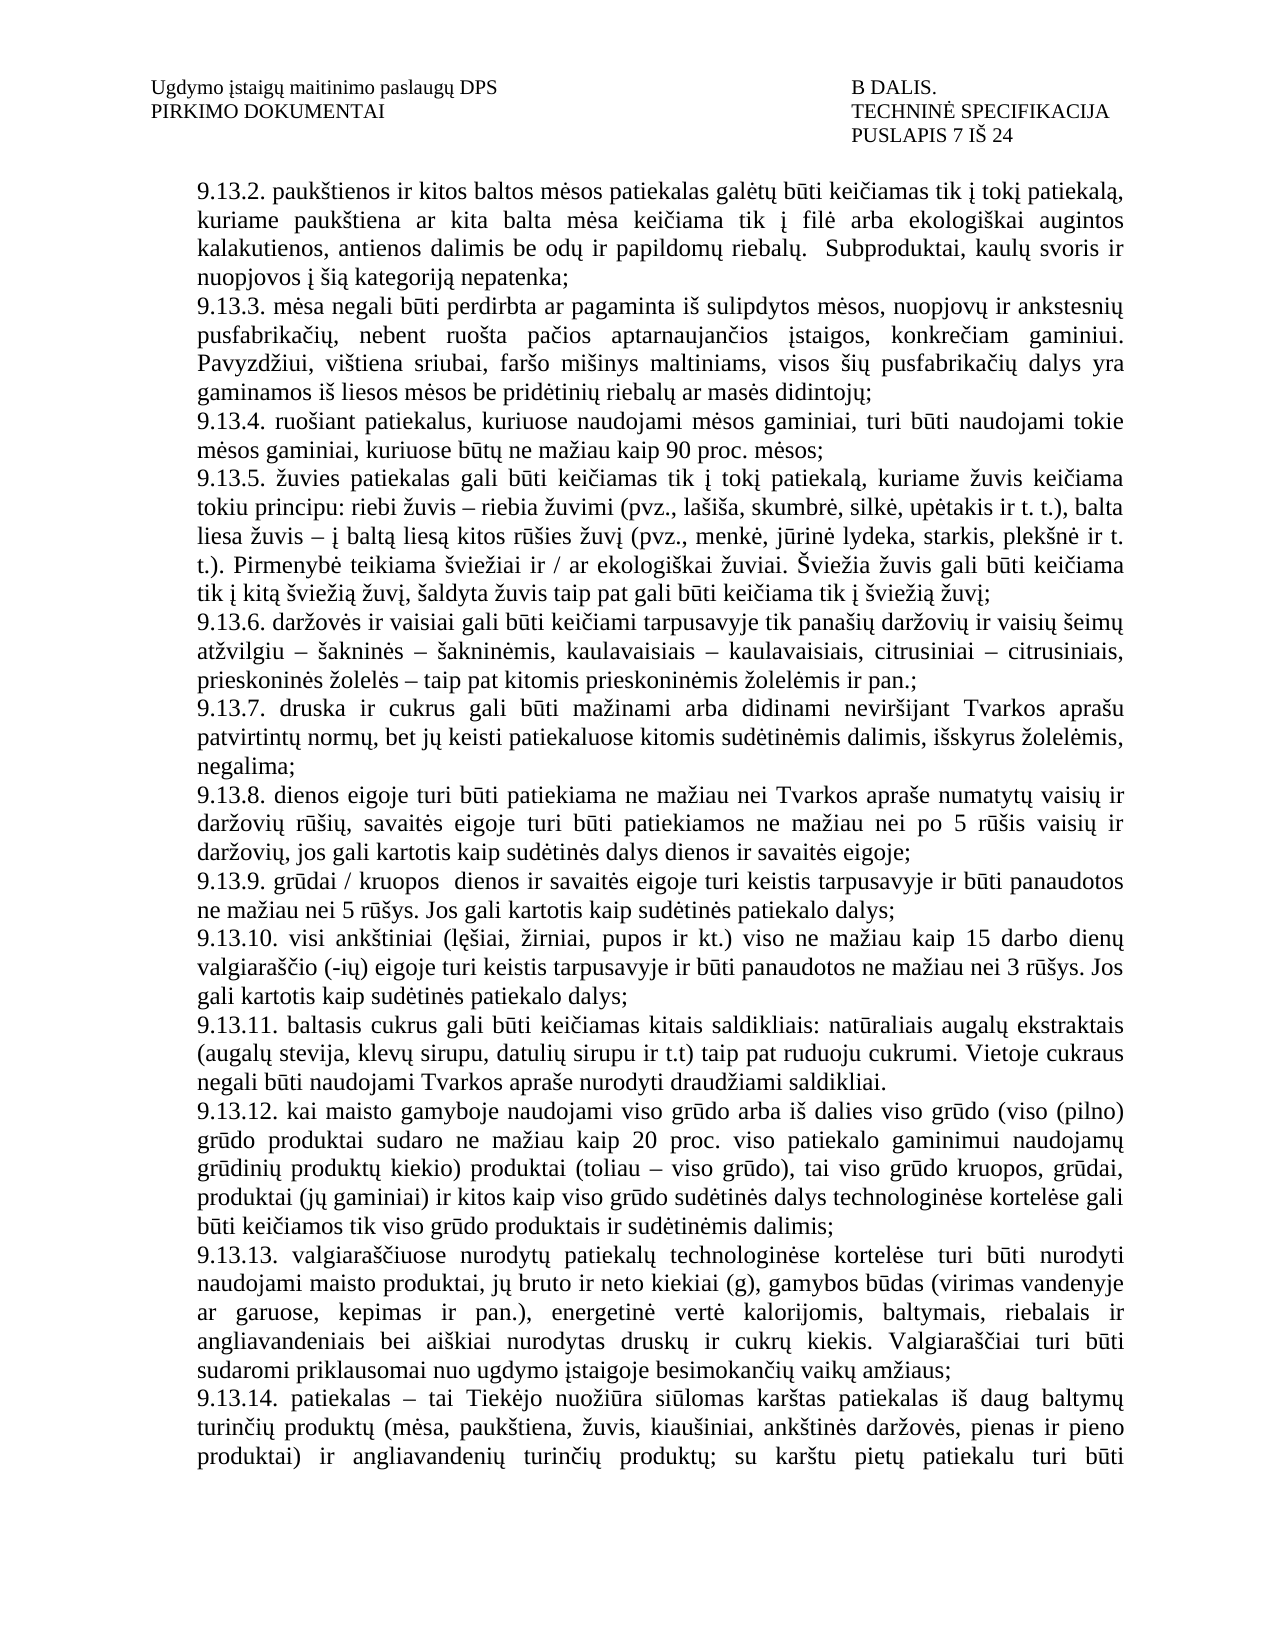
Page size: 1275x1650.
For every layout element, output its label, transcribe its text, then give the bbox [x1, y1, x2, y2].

text 9.13.7. druska ir cukrus gali būti mažinami arba didinami neviršijant Tvarkos aprašu patvirtintų normų, bet jų keisti patiekaluose kitomis sudėtinėmis dalimis, išskyrus žolelėmis, negalima; [197, 693, 1125, 780]
text 9.13.13. valgiaraščiuose nurodytų patiekalų technologinėse kortelėse turi būti nurodyti naudojami maisto produktai, jų bruto ir neto kiekiai (g), gamybos būdas (virimas vandenyje ar garuose, kepimas ir pan.), energetinė vertė kalorijomis, baltymais, riebalais ir angliavandeniais bei aiškiai nurodytas druskų ir cukrų kiekis. Valgiaraščiai turi būti sudaromi priklausomai nuo ugdymo įstaigoje besimokančių vaikų amžiaus; [197, 1240, 1125, 1383]
text 9.13.11. baltasis cukrus gali būti keičiamas kitais saldikliais: natūraliais augalų ekstraktais (augalų stevija, klevų sirupu, datulių sirupu ir t.t) taip pat ruduoju cukrumi. Vietoje cukraus negali būti naudojami Tvarkos apraše nurodyti draudžiami saldikliai. [197, 1010, 1125, 1096]
text 9.13.12. kai maisto gamyboje naudojami viso grūdo arba iš dalies viso grūdo (viso (pilno) grūdo produktai sudaro ne mažiau kaip 20 proc. viso patiekalo gaminimui naudojamų grūdinių produktų kiekio) produktai (toliau – viso grūdo), tai viso grūdo kruopos, grūdai, produktai (jų gaminiai) ir kitos kaip viso grūdo sudėtinės dalys technologinėse kortelėse gali būti keičiamos tik viso grūdo produktais ir sudėtinėmis dalimis; [197, 1096, 1125, 1240]
text 9.13.2. paukštienos ir kitos baltos mėsos patiekalas galėtų būti keičiamas tik į tokį patiekalą, kuriame paukštiena ar kita balta mėsa keičiama tik į filė arba ekologiškai augintos kalakutienos, antienos dalimis be odų ir papildomų riebalų. Subproduktai, kaulų svoris ir nuopjovos į šią kategoriją nepatenka; [197, 176, 1125, 291]
text 9.13.10. visi ankštiniai (lęšiai, žirniai, pupos ir kt.) viso ne mažiau kaip 15 darbo dienų valgiaraščio (-ių) eigoje turi keistis tarpusavyje ir būti panaudotos ne mažiau nei 3 rūšys. Jos gali kartotis kaip sudėtinės patiekalo dalys; [197, 923, 1125, 1010]
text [197, 1383, 1125, 1470]
text 9.13.6. daržovės ir vaisiai gali būti keičiami tarpusavyje tik panašių daržovių ir vaisių šeimų atžvilgiu – šakninės – šakninėmis, kaulavaisiais – kaulavaisiais, citrusiniai – citrusiniais, prieskoninės žolelės – taip pat kitomis prieskoninėmis žolelėmis ir pan.; [197, 607, 1125, 693]
text 9.13.4. ruošiant patiekalus, kuriuose naudojami mėsos gaminiai, turi būti naudojami tokie mėsos gaminiai, kuriuose būtų ne mažiau kaip 90 proc. mėsos; [197, 406, 1125, 463]
text 9.13.8. dienos eigoje turi būti patiekiama ne mažiau nei Tvarkos apraše numatytų vaisių ir daržovių rūšių, savaitės eigoje turi būti patiekiamos ne mažiau nei po 5 rūšis vaisių ir daržovių, jos gali kartotis kaip sudėtinės dalys dienos ir savaitės eigoje; [197, 780, 1125, 866]
text 9.13.5. žuvies patiekalas gali būti keičiamas tik į tokį patiekalą, kuriame žuvis keičiama tokiu principu: riebi žuvis – riebia žuvimi (pvz., lašiša, skumbrė, silkė, upėtakis ir t. t.), balta liesa žuvis – į baltą liesą kitos rūšies žuvį (pvz., menkė, jūrinė lydeka, starkis, plekšnė ir t. t.). Pirmenybė teikiama šviežiai ir / ar ekologiškai žuviai. Šviežia žuvis gali būti keičiama tik į kitą šviežią žuvį, šaldyta žuvis taip pat gali būti keičiama tik į šviežią žuvį; [197, 463, 1125, 607]
text 9.13.3. mėsa negali būti perdirbta ar pagaminta iš sulipdytos mėsos, nuopjovų ir ankstesnių pusfabrikačių, nebent ruošta pačios aptarnaujančios įstaigos, konkrečiam gaminiui. Pavyzdžiui, vištiena sriubai, faršo mišinys maltiniams, visos šių pusfabrikačių dalys yra gaminamos iš liesos mėsos be pridėtinių riebalų ar masės didintojų; [197, 291, 1125, 406]
text 9.13.9. grūdai / kruopos dienos ir savaitės eigoje turi keistis tarpusavyje ir būti panaudotos ne mažiau nei 5 rūšys. Jos gali kartotis kaip sudėtinės patiekalo dalys; [197, 866, 1125, 923]
